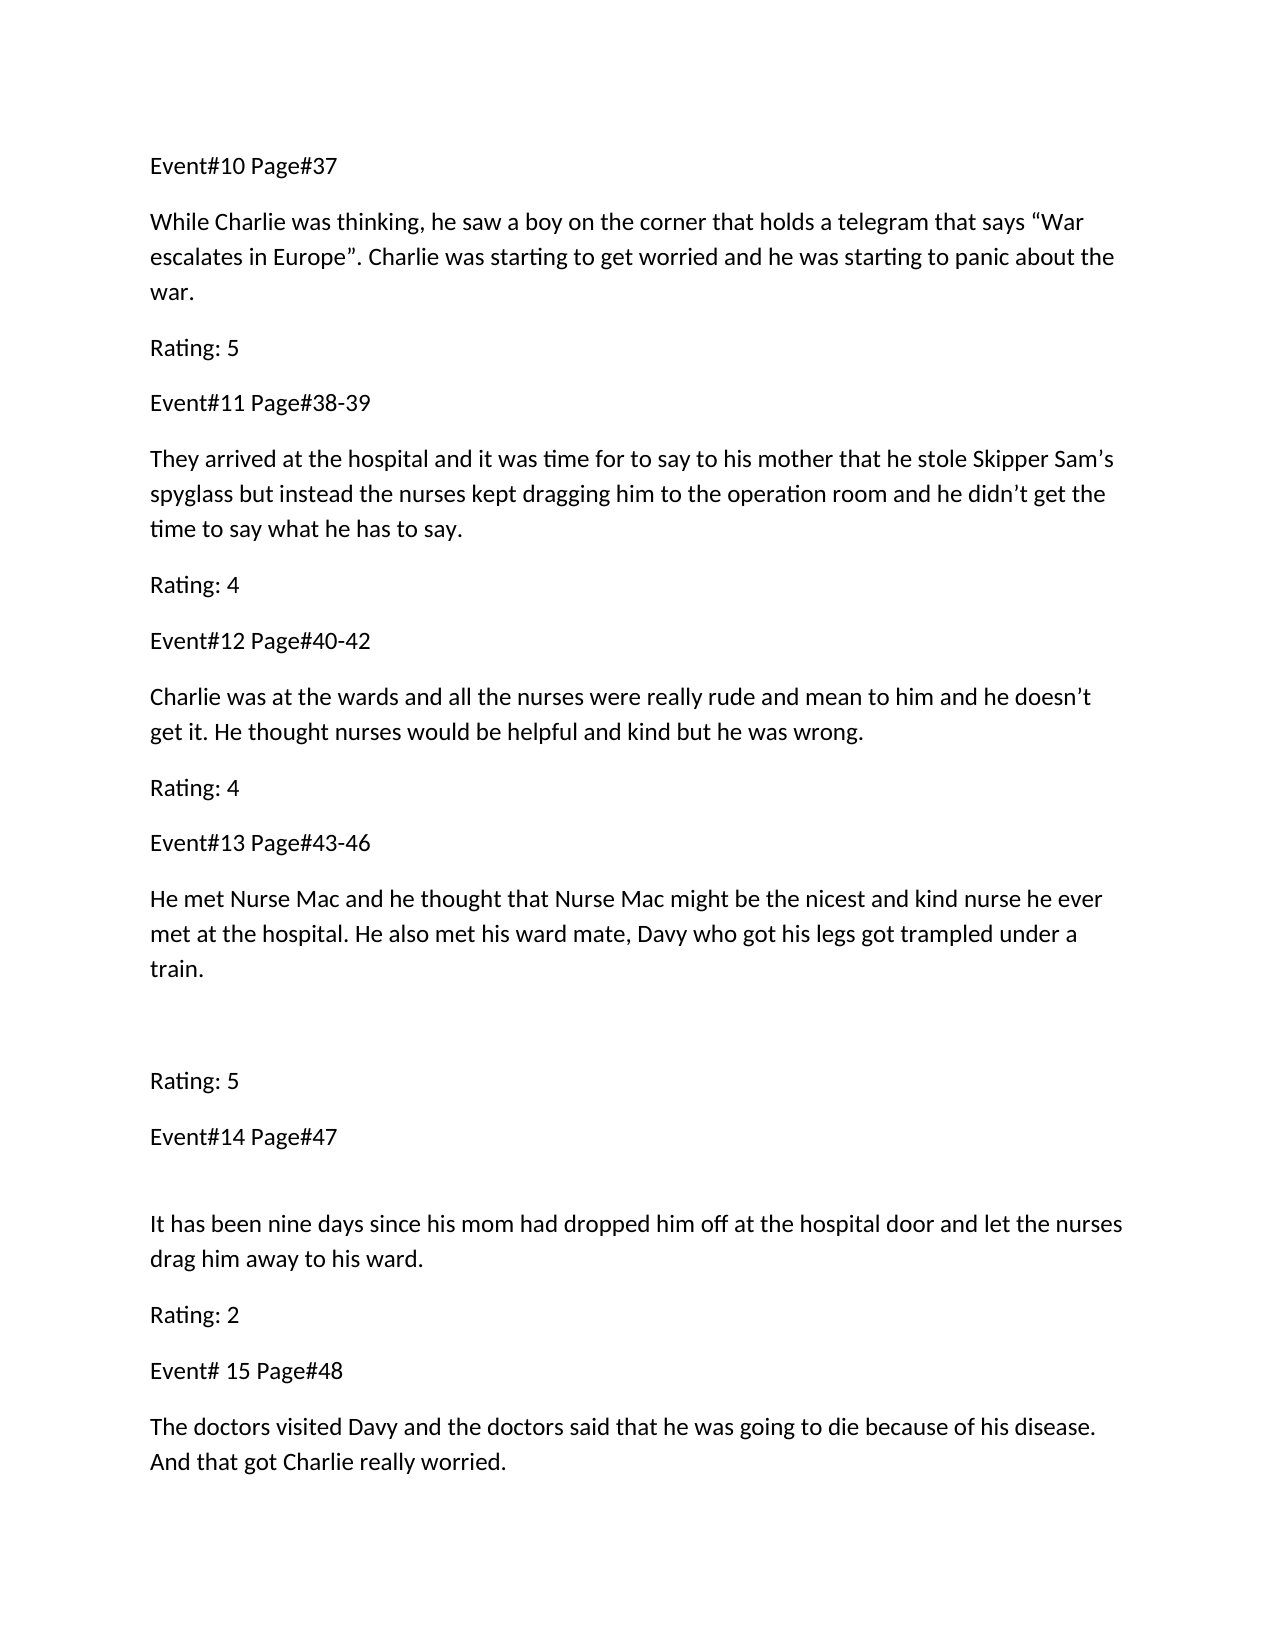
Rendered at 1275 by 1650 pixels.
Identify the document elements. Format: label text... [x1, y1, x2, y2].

text Event#14 Page#47 [150, 1121, 1125, 1183]
text Event#11 Page#38-39 [150, 387, 1125, 418]
text Rating: 5 [150, 1065, 1125, 1096]
text Event#10 Page#37 [150, 150, 1125, 181]
text Event#12 Page#40-42 [150, 625, 1125, 656]
text While Charlie was thinking, he saw a boy on the corner that holds a telegram that says “War escalates in Europe”. Charlie was starting to get worried and he was starting to panic about the war. [150, 206, 1125, 306]
text It has been nine days since his mom had dropped him off at the hospital door and let the nurses drag him away to his ward. [150, 1208, 1125, 1274]
text Rating: 4 [150, 772, 1125, 802]
text They arrived at the hospital and it was time for to say to his mother that he stole Skipper Sam’s spyglass but instead the nurses kept dragging him to the operation room and he didn’t get the time to say what he has to say. [150, 443, 1125, 544]
text Rating: 4 [150, 569, 1125, 600]
text Event#13 Page#43-46 [150, 827, 1125, 858]
text The doctors visited Davy and the doctors said that he was going to die because of his disease. And that got Charlie really worried. [150, 1411, 1125, 1477]
text Rating: 5 [150, 332, 1125, 362]
text Event# 15 Page#48 [150, 1355, 1125, 1386]
text Charlie was at the wards and all the nurses were really rude and mean to him and he doesn’t get it. He thought nurses would be helpful and kind but he was wrong. [150, 681, 1125, 746]
text He met Nurse Mac and he thought that Nurse Mac might be the nicest and kind nurse he ever met at the hospital. He also met his ward mate, Davy who got his legs got trampled under a train. [150, 883, 1125, 984]
text Rating: 2 [150, 1299, 1125, 1330]
